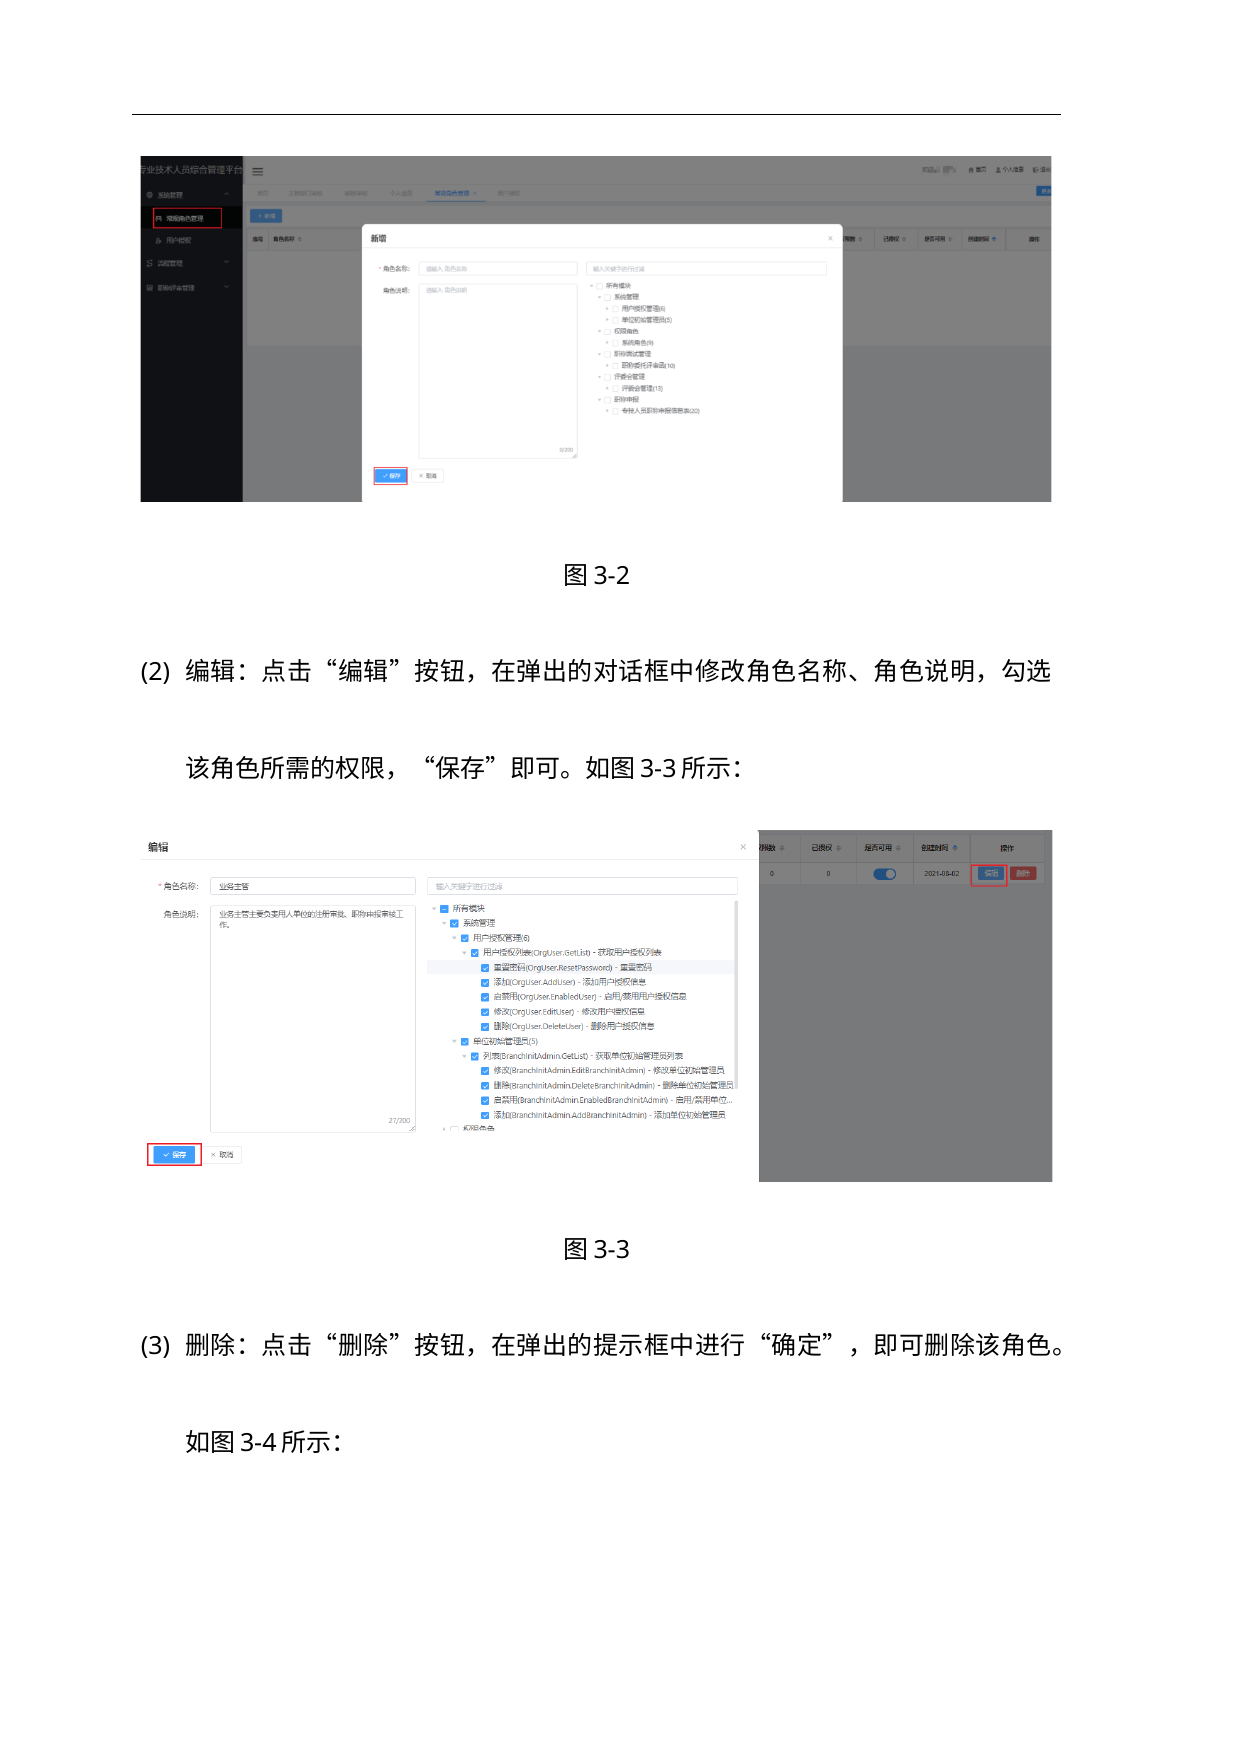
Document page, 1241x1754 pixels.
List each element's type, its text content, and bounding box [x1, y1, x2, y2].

list 删除：点击“删除”按钮，在弹出的提示框中进行“确定”，即可删除该角色。如图3-4所示： [141, 1311, 1053, 1473]
picture [140, 830, 1053, 1182]
list 编辑：点击“编辑”按钮，在弹出的对话框中修改角色名称、角色说明，勾选该角色所需的权限，“保存”即可。如图3-3所示： [141, 637, 1053, 799]
picture [140, 156, 1052, 502]
list 图3-3 [141, 1215, 1053, 1280]
text 图3-2 [141, 541, 1053, 606]
